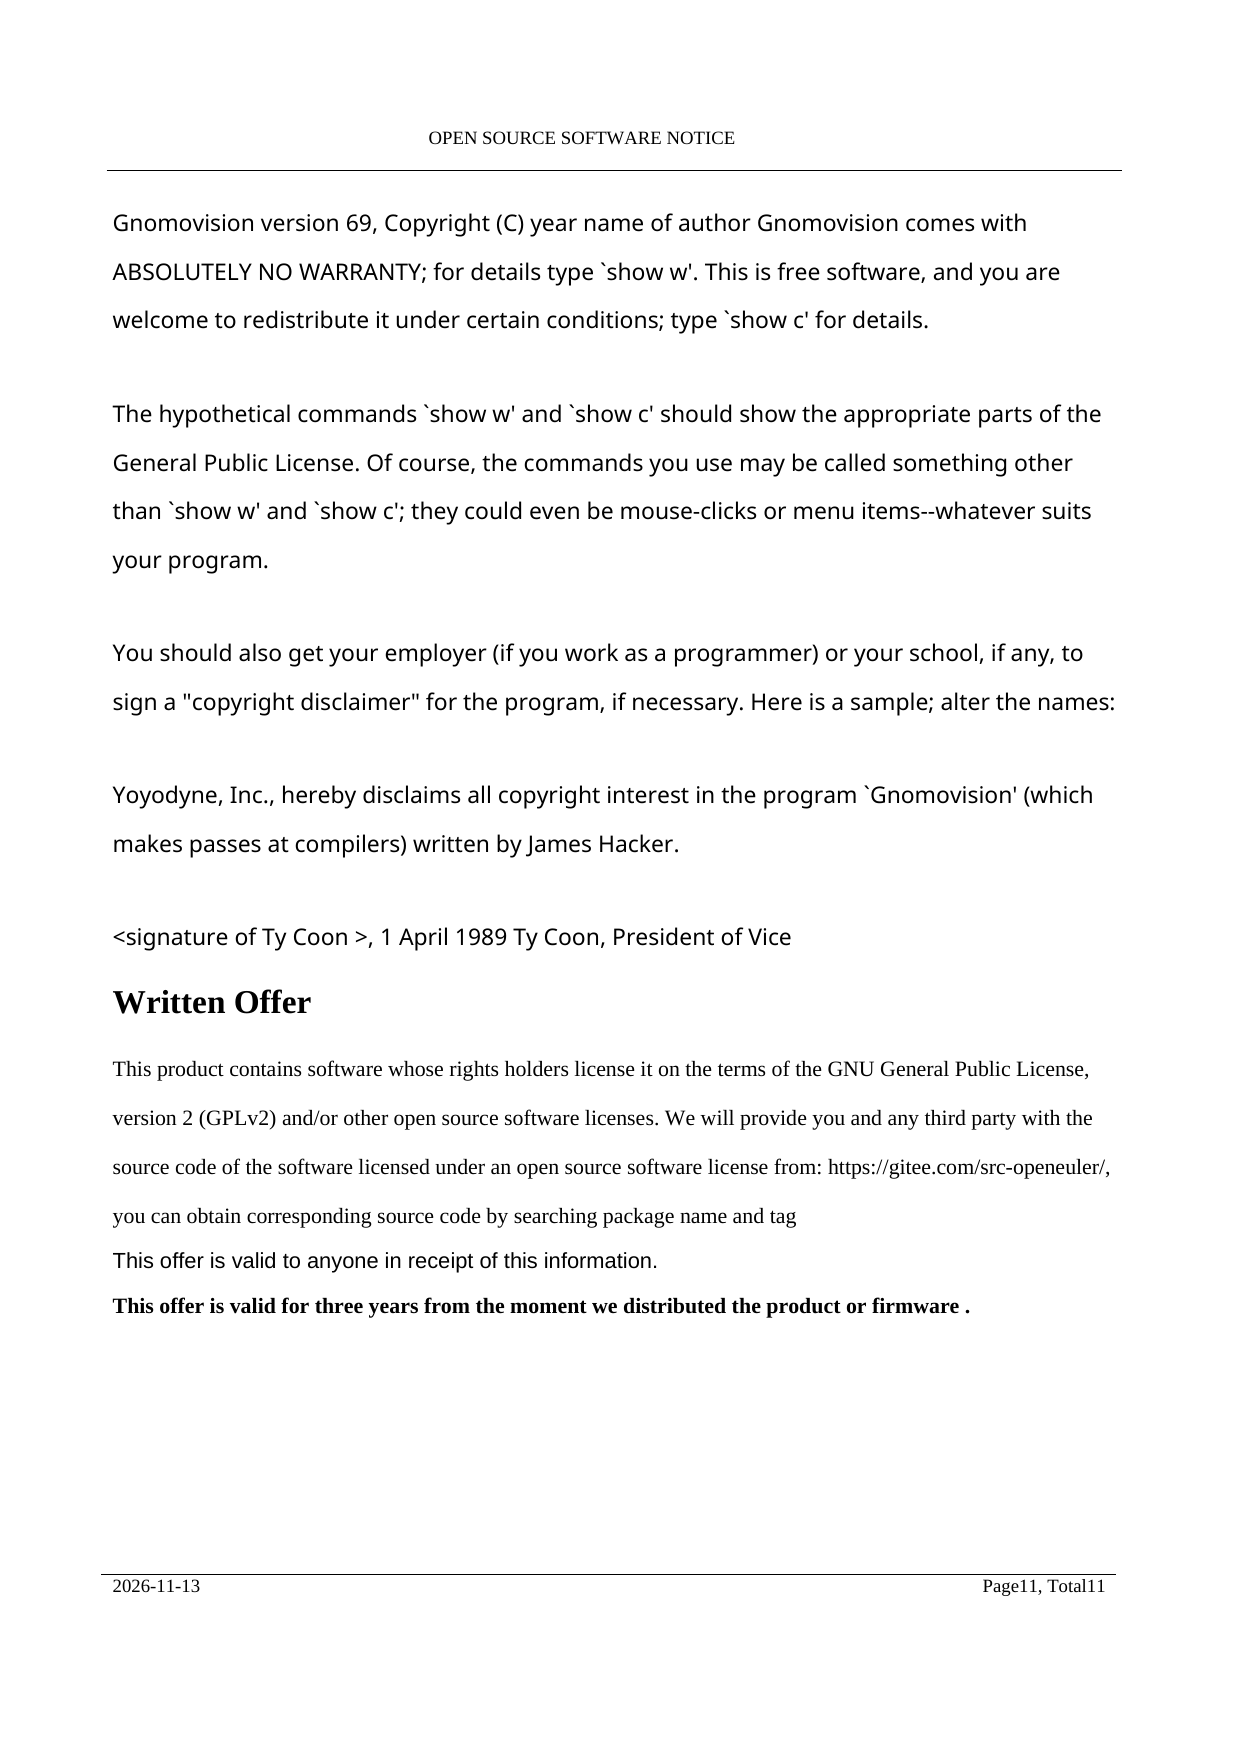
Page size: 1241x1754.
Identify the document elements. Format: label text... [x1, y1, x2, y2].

text This product contains software whose rights holders license it on the terms of the GNU General Public License, version 2 (GPLv2) and/or other open source software licenses. We will provide you and any third party with the source code of the software licensed under an open source software license from: https://gitee.com/src-openeuler/, you can obtain corresponding source code by searching package name and tag [112, 1053, 1128, 1232]
text Yoyodyne, Inc., hereby disclaims all copyright interest in the program `Gnomovision' (which makes passes at compilers) written by James Hacker. [112, 778, 1128, 860]
text This offer is valid for three years from the moment we distributed the product or firmware . [112, 1289, 1128, 1322]
text Gnomovision version 69, Copyright (C) year name of author Gnomovision comes with ABSOLUTELY NO WARRANTY; for details type `show w'. This is free software, and you are welcome to redistribute it under certain conditions; type `show c' for details. [112, 206, 1128, 336]
text <signature of Ty Coon >, 1 April 1989 Ty Coon, President of Vice [112, 921, 1128, 953]
text Written Offer [112, 969, 1128, 1034]
text This offer is valid to anyone in receipt of this information. [112, 1244, 1128, 1277]
text You should also get your employer (if you work as a programmer) or your school, if any, to sign a "copyright disclaimer" for the program, if necessary. Here is a sample; alter the names: [112, 637, 1128, 718]
text The hypothetical commands `show w' and `show c' should show the appropriate parts of the General Public License. Of course, the commands you use may be called something other than `show w' and `show c'; they could even be mouse-clicks or menu items--whatever suits your program. [112, 397, 1128, 576]
